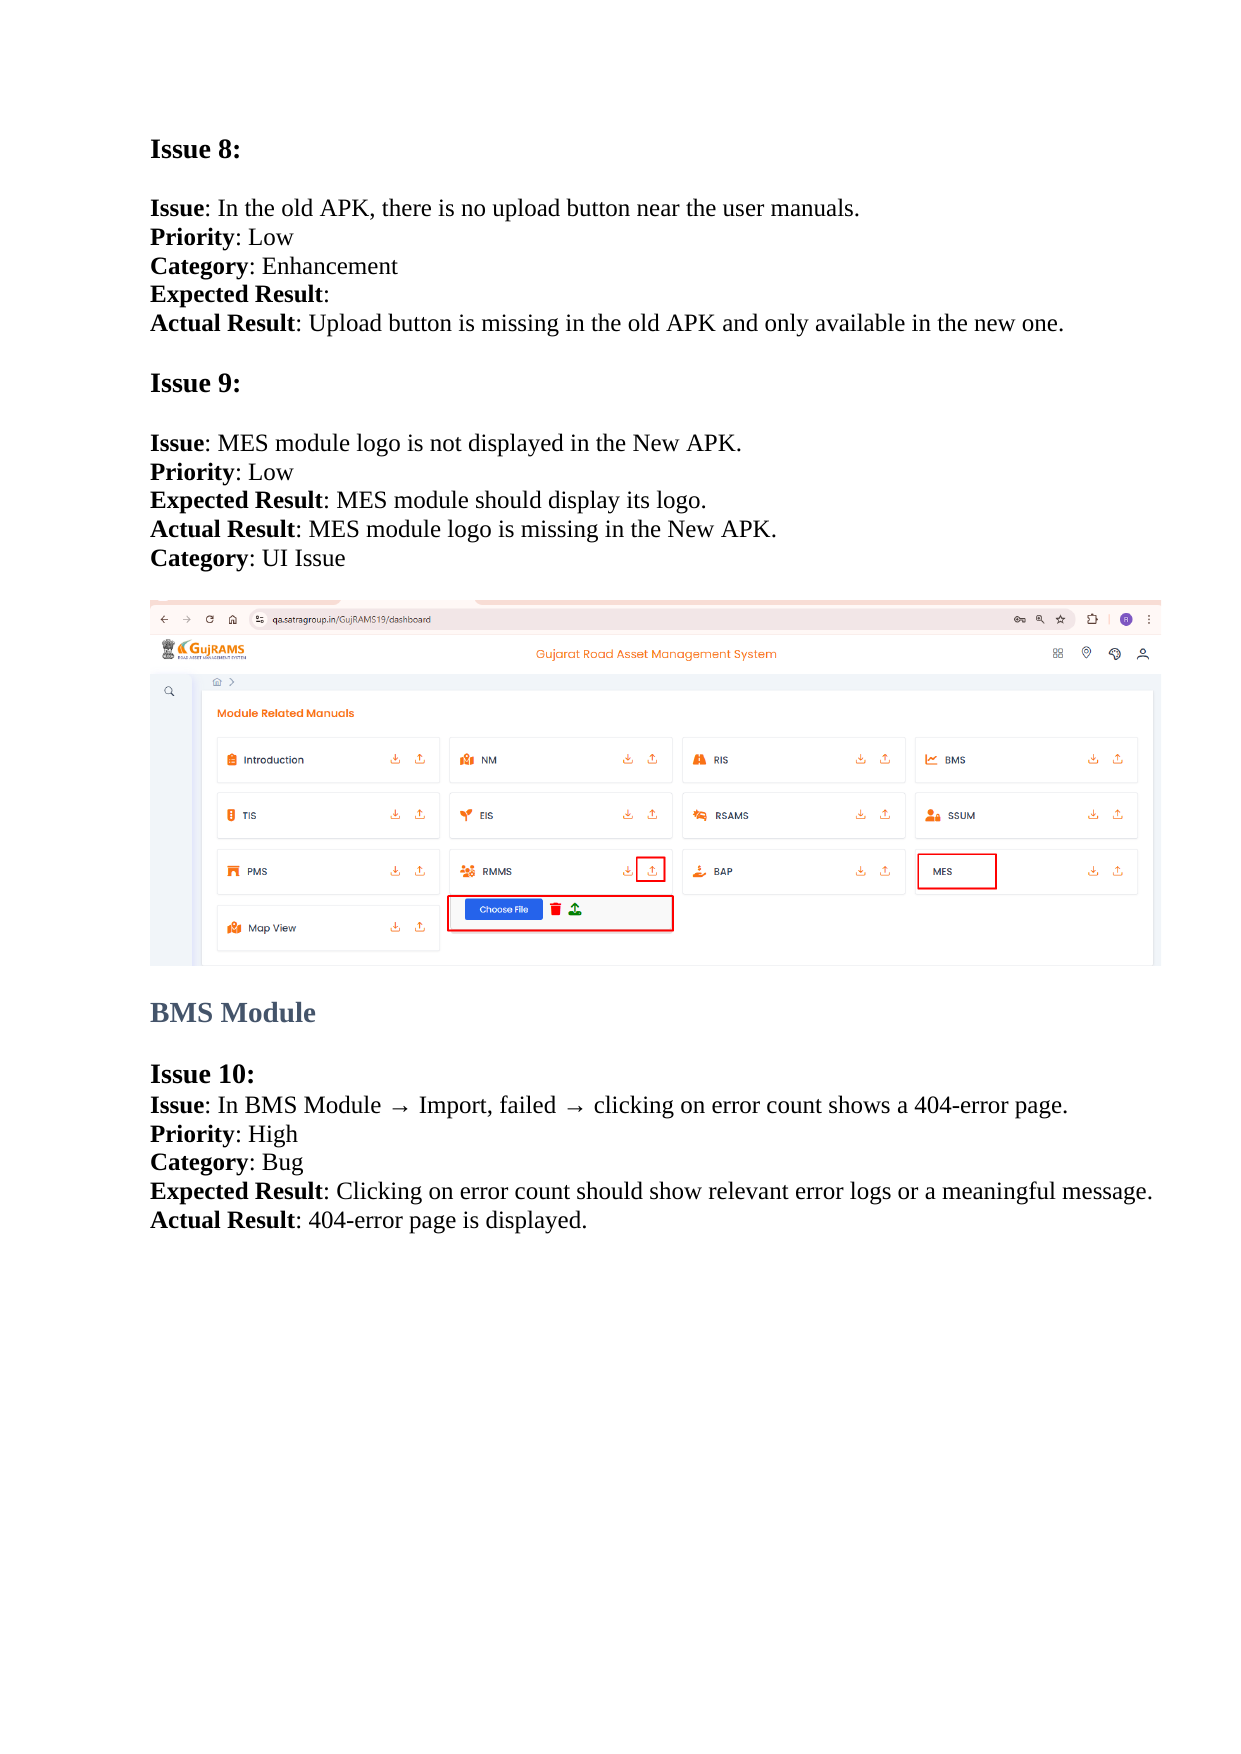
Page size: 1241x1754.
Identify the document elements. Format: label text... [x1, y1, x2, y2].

text Issue 8: [150, 132, 1240, 164]
picture [150, 600, 1162, 966]
text Issue: In the old APK, there is no upload button near the user manuals. Priority: Low Category: Enhancement Expected Result: Actual Result: Upload button is missing in the old APK and only available in the new one. [150, 193, 1240, 337]
text Issue 10: Issue: In BMS Module → Import, failed → clicking on error count shows a 404-error page. Priority: High Category: Bug Expected Result: Clicking on error count should show relevant error logs or a meaningful message. Actual Result: 404-error page is displayed. [150, 1058, 1240, 1234]
text Issue 9: [150, 366, 1240, 399]
text BMS Module [150, 995, 1240, 1028]
text Issue: MES module logo is not displayed in the New APK. Priority: Low Expected Result: MES module should display its logo. Actual Result: MES module logo is missing in the New APK. Category: UI Issue [150, 428, 1240, 572]
